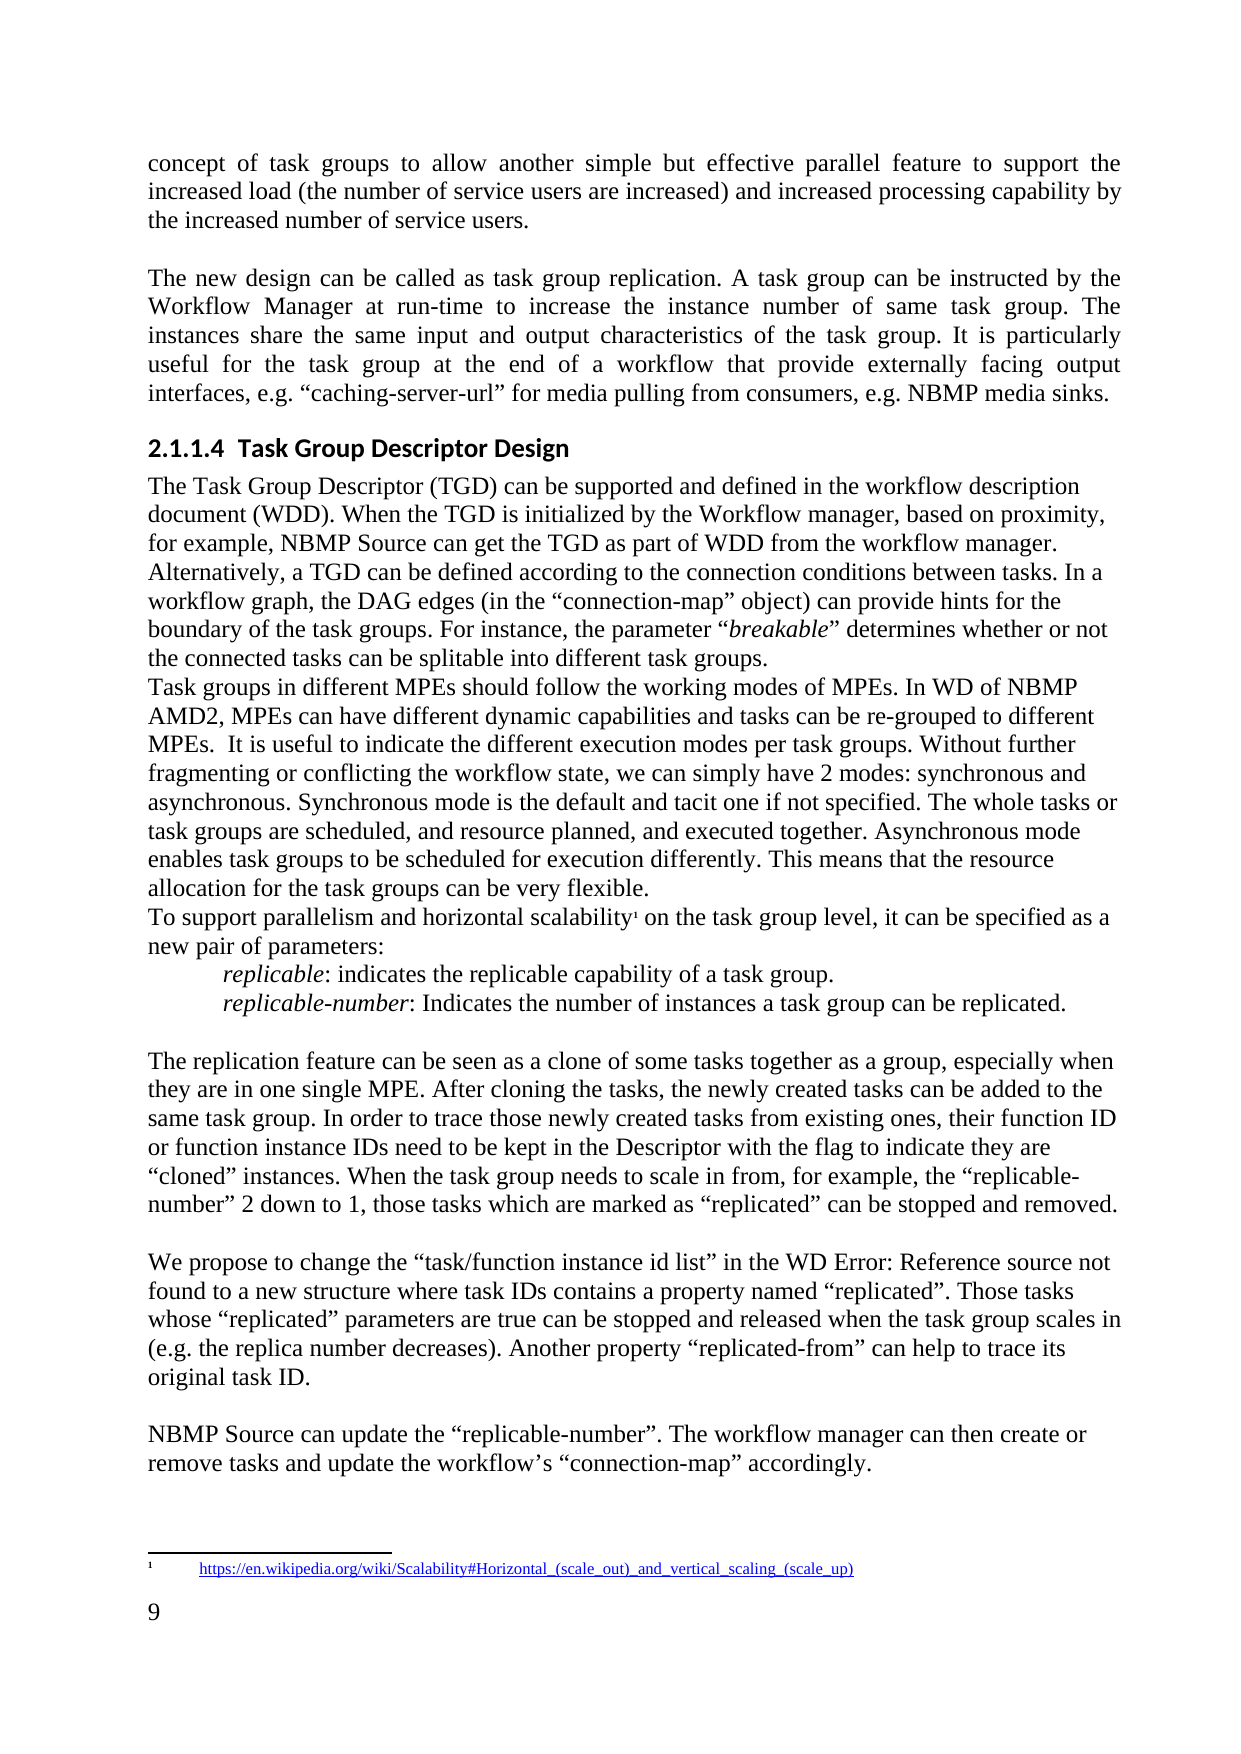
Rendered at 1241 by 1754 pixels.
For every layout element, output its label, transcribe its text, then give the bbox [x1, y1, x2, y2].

text replicable: indicates the replicable capability of a task group. [223, 959, 1122, 988]
text To support parallelism and horizontal scalability on the task group level, it can be specified as a new pair of parameters: [148, 902, 1122, 959]
text The replication feature can be seen as a clone of some tasks together as a group, especially when they are in one single MPE. After cloning the tasks, the newly created tasks can be added to the same task group. In order to trace those newly created tasks from existing ones, their function ID or function instance IDs need to be kept in the Descriptor with the flag to indicate they are “cloned” instances. When the task group needs to scale in from, for example, the “replicable-number” 2 down to 1, those tasks which are marked as “replicated” can be stopped and removed. [148, 1046, 1122, 1218]
text The new design can be called as task group replication. A task group can be instructed by the Workflow Manager at run-time to increase the instance number of same task group. The instances share the same input and output characteristics of the task group. It is particularly useful for the task group at the end of a workflow that provide externally facing output interfaces, e.g. “caching-server-url” for media pulling from consumers, e.g. NBMP media sinks. [148, 263, 1122, 406]
text NBMP Source can update the “replicable-number”. The workflow manager can then create or remove tasks and update the workflow’s “connection-map” accordingly. [148, 1419, 1122, 1477]
subtitle Task Group Descriptor Design [148, 431, 1122, 464]
text Task groups in different MPEs should follow the working modes of MPEs. In WD of NBMP AMD2, MPEs can have different dynamic capabilities and tasks can be re-grouped to different MPEs. It is useful to indicate the different execution modes per task groups. Without further fragmenting or conflicting the workflow state, we can simply have 2 modes: synchronous and asynchronous. Synchronous mode is the default and tacit one if not specified. The whole tasks or task groups are scheduled, and resource planned, and executed together. Asynchronous mode enables task groups to be scheduled for execution differently. This means that the resource allocation for the task groups can be very flexible. [148, 672, 1122, 902]
text The Task Group Descriptor (TGD) can be supported and defined in the workflow description document (WDD). When the TGD is initialized by the Workflow manager, based on proximity, for example, NBMP Source can get the TGD as part of WDD from the workflow manager. Alternatively, a TGD can be defined according to the connection conditions between tasks. In a workflow graph, the DAG edges (in the “connection-map” object) can provide hints for the boundary of the task groups. For instance, the parameter “breakable” determines whether or not the connected tasks can be splitable into different task groups. [148, 471, 1122, 672]
text replicable-number: Indicates the number of instances a task group can be replicated. [223, 988, 1122, 1017]
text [148, 148, 1122, 234]
